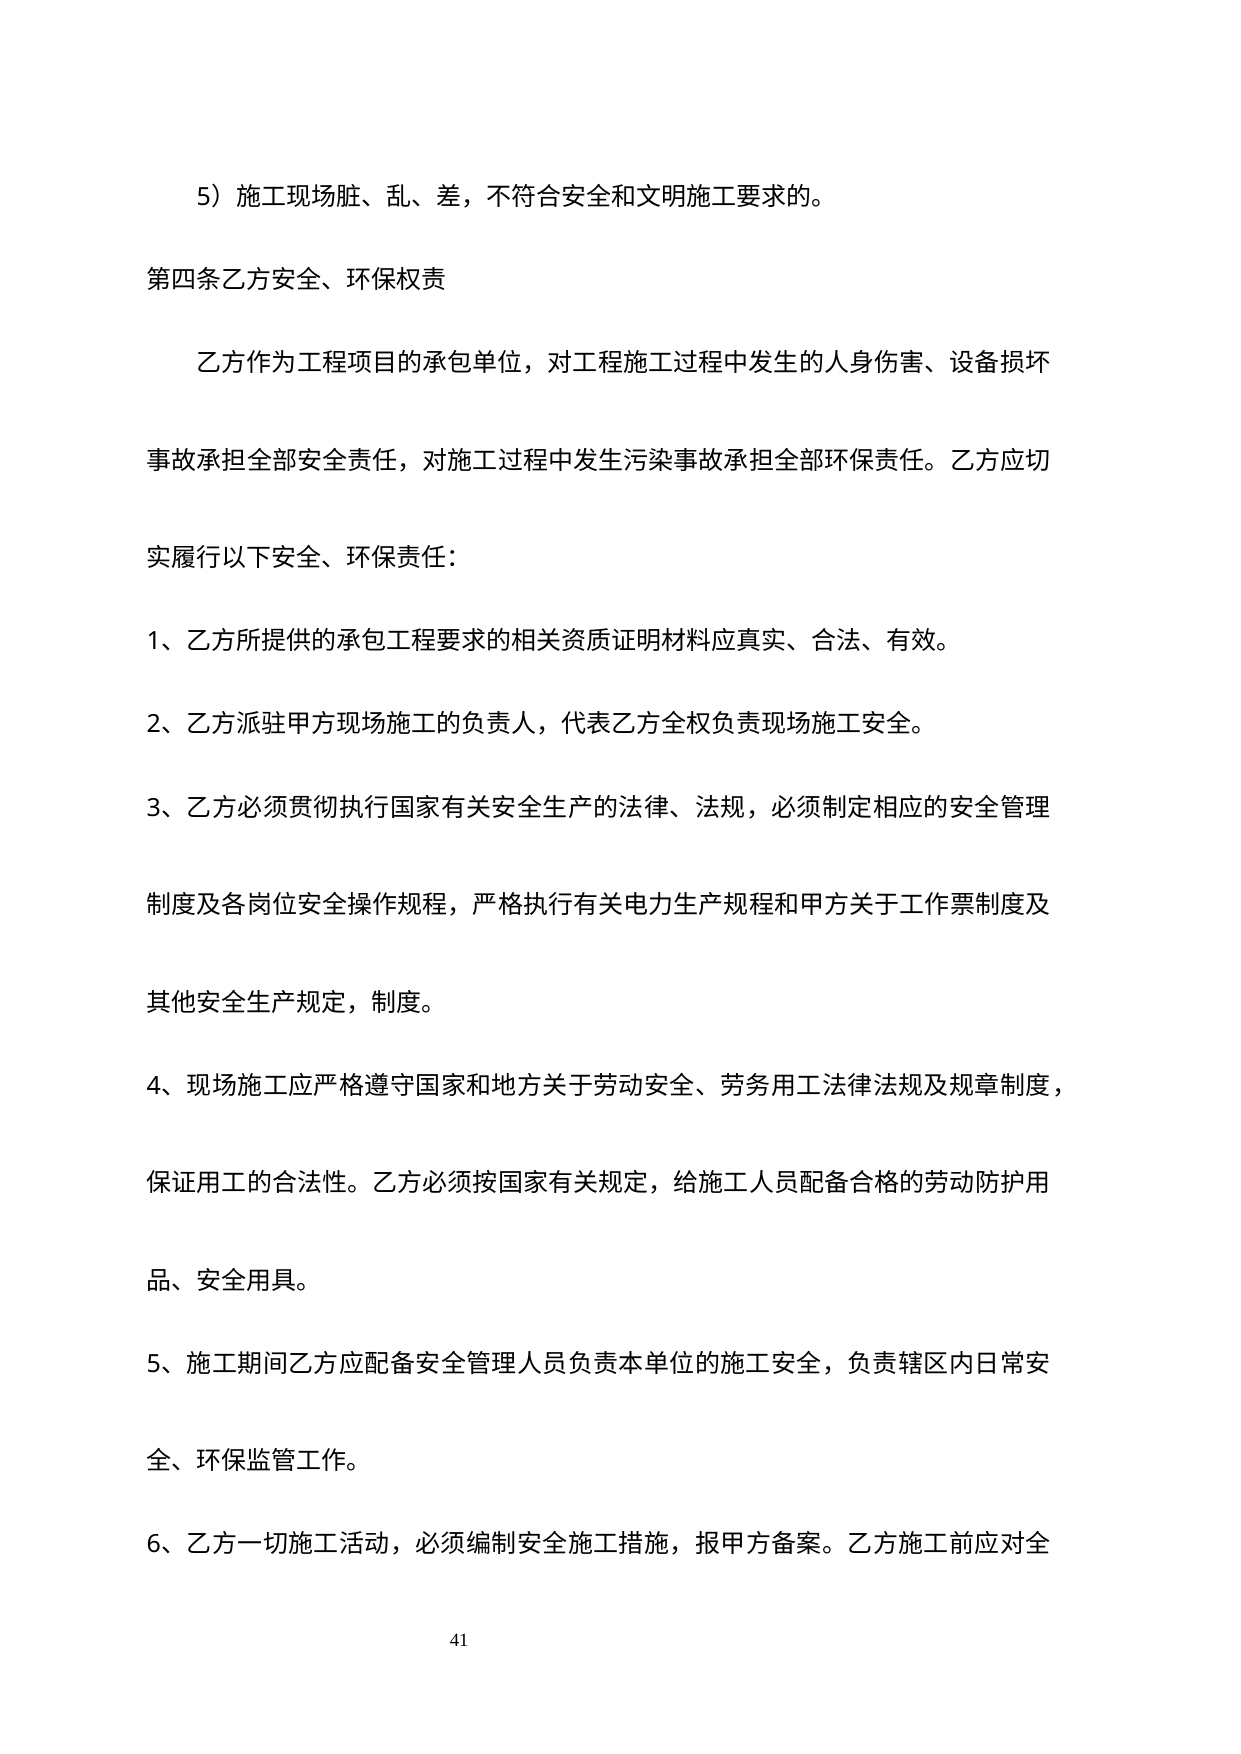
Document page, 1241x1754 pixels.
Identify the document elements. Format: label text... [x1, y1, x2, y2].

text 5）施工现场脏、乱、差，不符合安全和文明施工要求的。 [146, 162, 1053, 227]
text 5、施工期间乙方应配备安全管理人员负责本单位的施工安全，负责辖区内日常安全、环保监管工作。 [146, 1329, 1053, 1491]
text 2、乙方派驻甲方现场施工的负责人，代表乙方全权负责现场施工安全。 [146, 689, 1053, 754]
text 1、乙方所提供的承包工程要求的相关资质证明材料应真实、合法、有效。 [146, 606, 1053, 671]
text 乙方作为工程项目的承包单位，对工程施工过程中发生的人身伤害、设备损坏事故承担全部安全责任，对施工过程中发生污染事故承担全部环保责任。乙方应切实履行以下安全、环保责任： [146, 328, 1053, 588]
text 3、乙方必须贯彻执行国家有关安全生产的法律、法规，必须制定相应的安全管理制度及各岗位安全操作规程，严格执行有关电力生产规程和甲方关于工作票制度及其他安全生产规定，制度。 [146, 773, 1053, 1033]
text 第四条乙方安全、环保权责 [146, 245, 1053, 310]
text 4、现场施工应严格遵守国家和地方关于劳动安全、劳务用工法律法规及规章制度，保证用工的合法性。乙方必须按国家有关规定，给施工人员配备合格的劳动防护用品、安全用具。 [146, 1051, 1053, 1311]
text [146, 1509, 1053, 1574]
